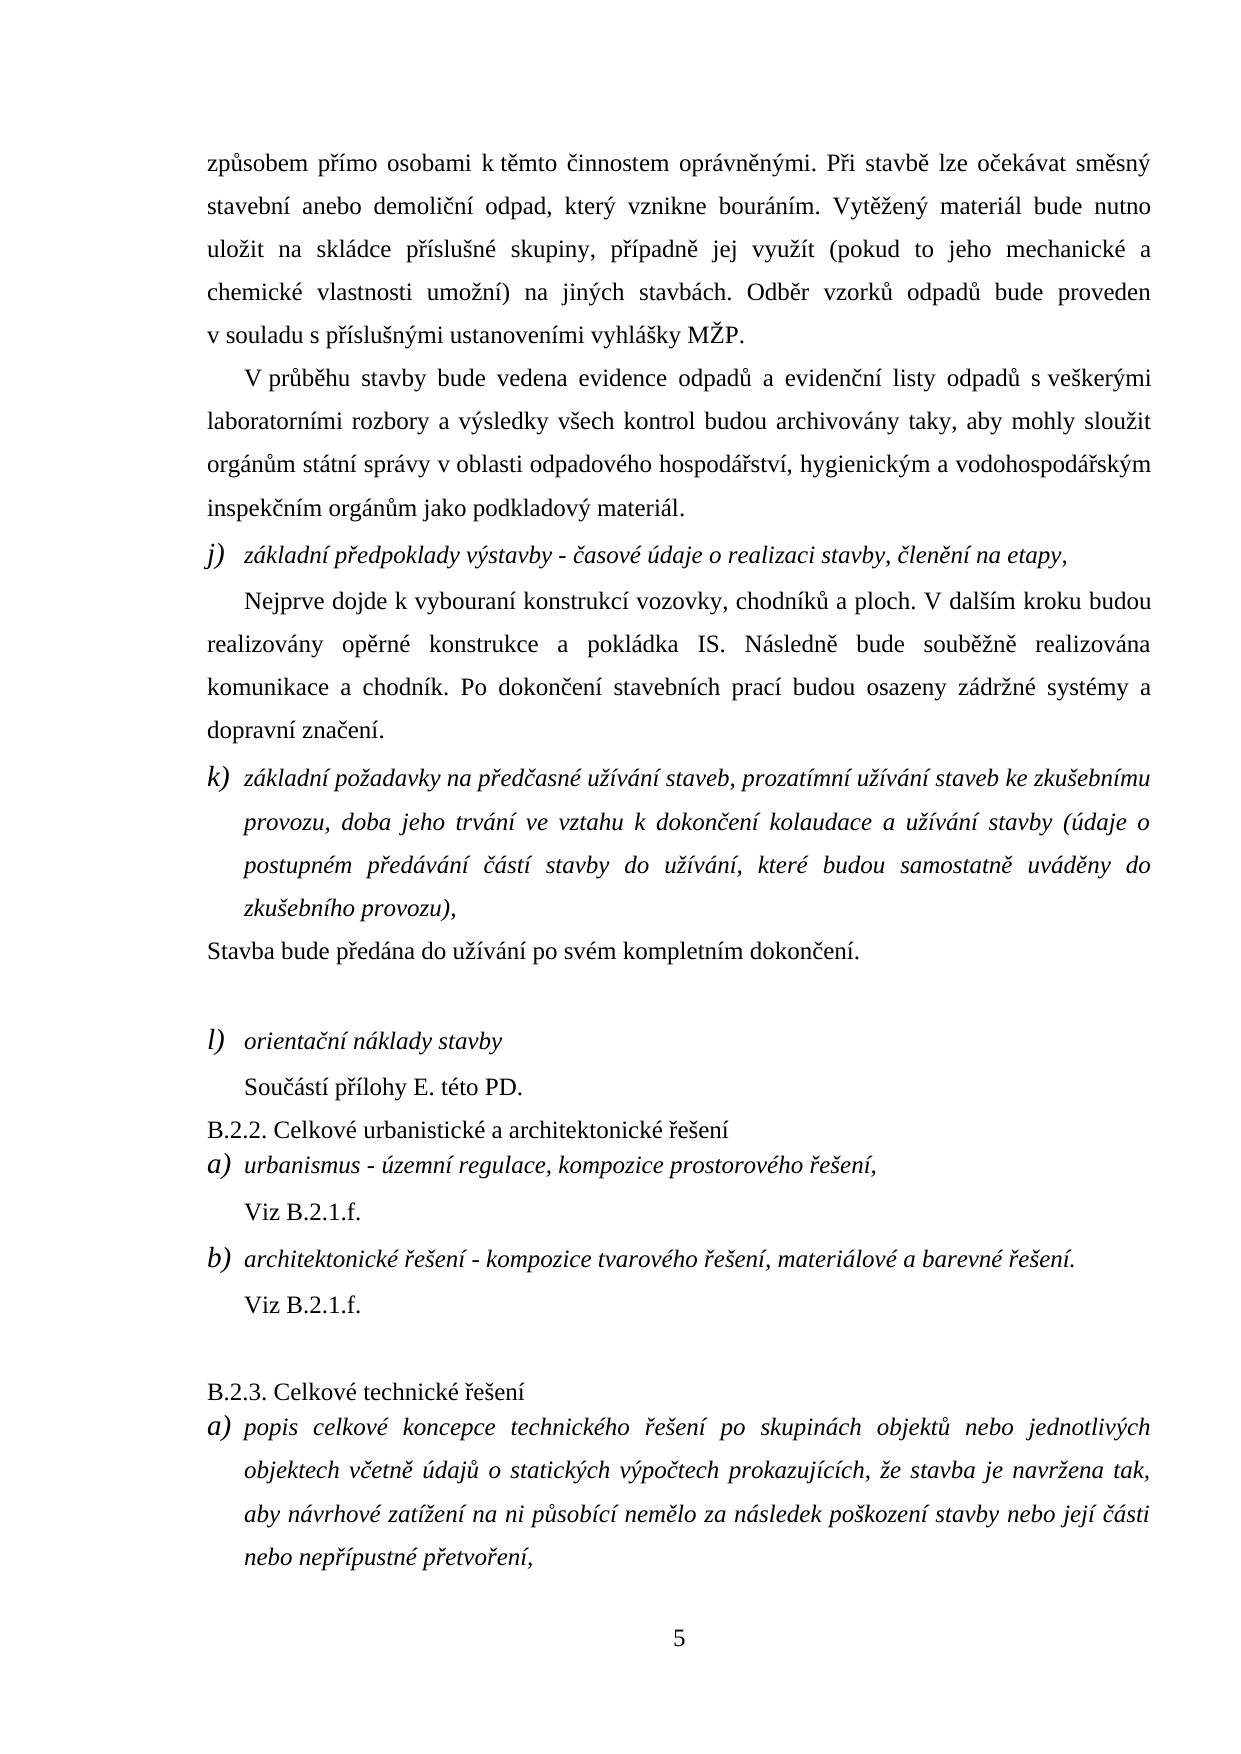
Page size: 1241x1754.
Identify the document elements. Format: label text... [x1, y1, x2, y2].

text B.2.2. Celkové urbanistické a architektonické řešení [207, 1116, 1152, 1144]
list architektonické řešení - kompozice tvarového řešení, materiálové a barevné řešení. [207, 1240, 1152, 1274]
text Součástí přílohy E. této PD. [207, 1072, 1152, 1101]
list urbanismus - územní regulace, kompozice prostorového řešení, [207, 1147, 1152, 1180]
list základní požadavky na předčasné užívání staveb, prozatímní užívání staveb ke zkušebnímu provozu, doba jeho trvání ve vztahu k dokončení kolaudace a užívání stavby (údaje o postupném předávání částí stavby do užívání, které budou samostatně uváděny do zkušebního provozu), [207, 759, 1152, 922]
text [207, 148, 1152, 349]
text Stavba bude předána do užívání po svém kompletním dokončení. [207, 936, 1152, 965]
text V průběhu stavby bude vedena evidence odpadů a evidenční listy odpadů s veškerými laboratorními rozbory a výsledky všech kontrol budou archivovány taky, aby mohly sloužit orgánům státní správy v oblasti odpadového hospodářství, hygienickým a vodohospodářským inspekčním orgánům jako podkladový materiál. [207, 363, 1152, 521]
text B.2.3. Celkové technické řešení [207, 1377, 1152, 1405]
list orientační náklady stavby [207, 1022, 1152, 1056]
text Viz B.2.1.f. [207, 1290, 1152, 1319]
text Nejprve dojde k vybouraní konstrukcí vozovky, chodníků a ploch. V dalším kroku budou realizovány opěrné konstrukce a pokládka IS. Následně bude souběžně realizována komunikace a chodník. Po dokončení stavebních prací budou osazeny zádržné systémy a dopravní značení. [207, 586, 1152, 744]
list základní předpoklady výstavby - časové údaje o realizaci stavby, členění na etapy, [207, 536, 1152, 569]
list popis celkové koncepce technického řešení po skupinách objektů nebo jednotlivých objektech včetně údajů o statických výpočtech prokazujících, že stavba je navržena tak, aby návrhové zatížení na ni působící nemělo za následek poškození stavby nebo její části nebo nepřípustné přetvoření, [207, 1408, 1152, 1571]
text Viz B.2.1.f. [207, 1197, 1152, 1226]
